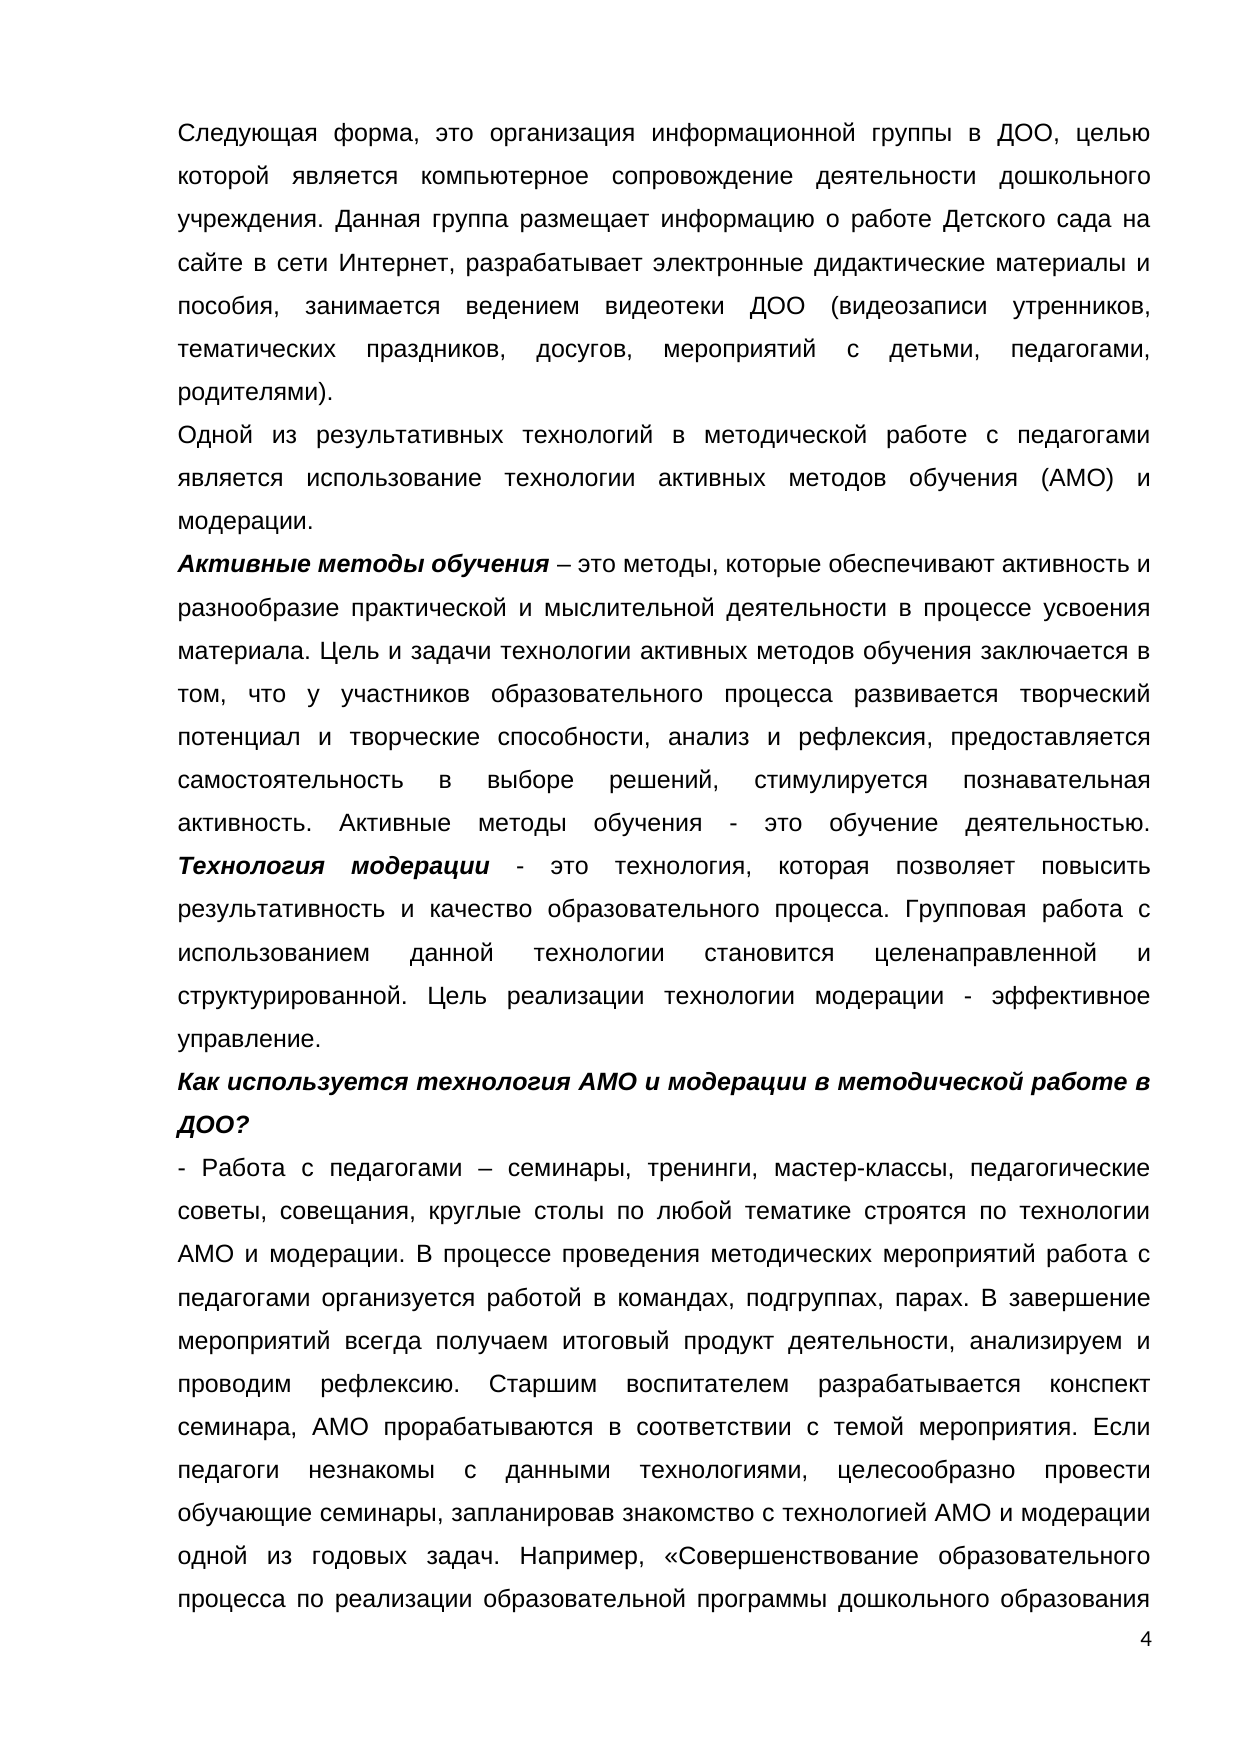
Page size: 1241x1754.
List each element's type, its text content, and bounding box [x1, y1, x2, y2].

text Одной из результативных технологий в методической работе с педагогами является использование технологии активных методов обучения (АМО) и модерации. [177, 420, 1152, 535]
text Следующая форма, это организация информационной группы в ДОО, целью которой является компьютерное сопровождение деятельности дошкольного учреждения. Данная группа размещает информацию о работе Детского сада на сайте в сети Интернет, разрабатывает электронные дидактические материалы и пособия, занимается ведением видеотеки ДОО (видеозаписи утренников, тематических праздников, досугов, мероприятий с детьми, педагогами, родителями). [177, 118, 1152, 406]
text Активные методы обучения – это методы, которые обеспечивают активность и разнообразие практической и мыслительной деятельности в процессе усвоения материала. Цель и задачи технологии активных методов обучения заключается в том, что у участников образовательного процесса развивается творческий потенциал и творческие способности, анализ и рефлексия, предоставляется самостоятельность в выборе решений, стимулируется познавательная активность. Активные методы обучения - это обучение деятельностью. Технология модерации - это технология, которая позволяет повысить результативность и качество образовательного процесса. Групповая работа с использованием данной технологии становится целенаправленной и структурированной. Цель реализации технологии модерации - эффективное управление. [177, 549, 1152, 1052]
text Как используется технология АМО и модерации в методической работе в ДОО? [177, 1067, 1152, 1139]
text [177, 1153, 1152, 1613]
